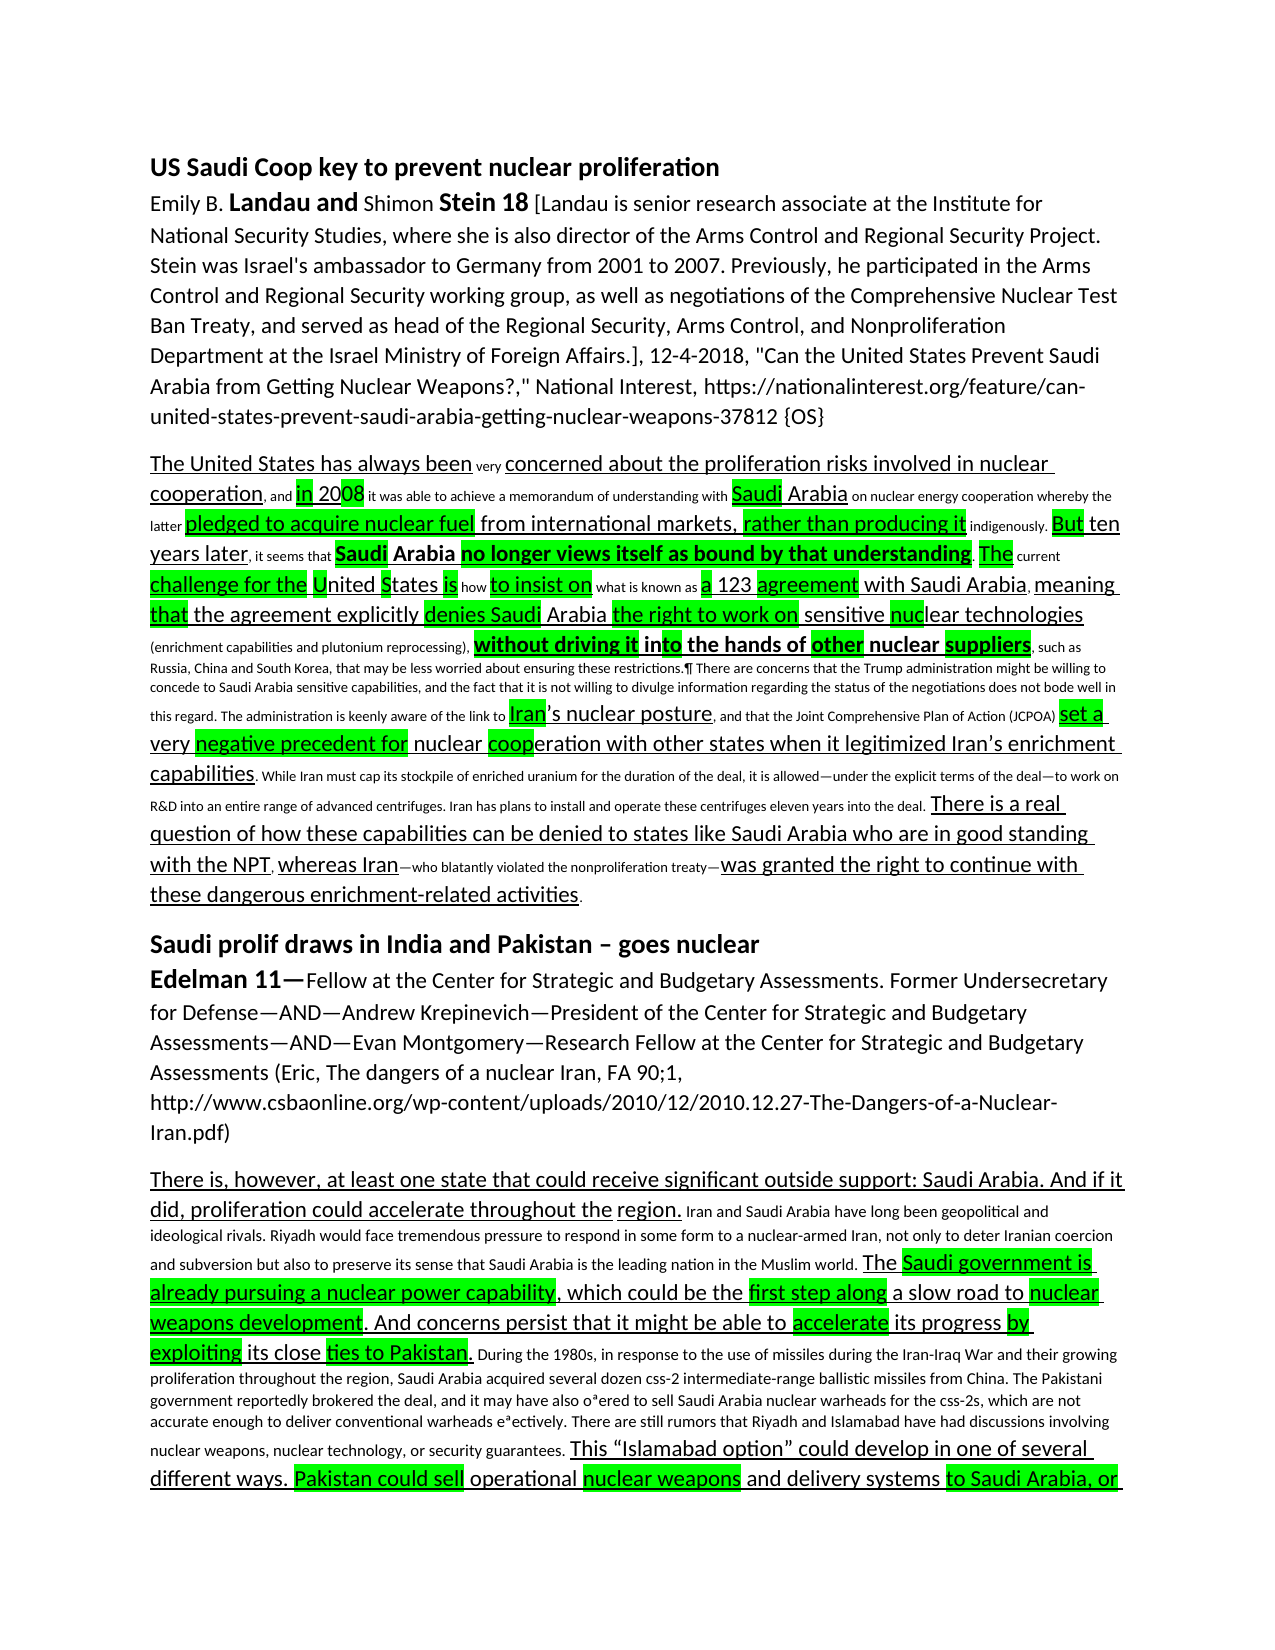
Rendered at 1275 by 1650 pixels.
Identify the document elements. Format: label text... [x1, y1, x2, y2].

text Edelman 11—Fellow at the Center for Strategic and Budgetary Assessments. Former Undersecretary for Defense—AND—Andrew Krepinevich—President of the Center for Strategic and Budgetary Assessments—AND—Evan Montgomery—Research Fellow at the Center for Strategic and Budgetary Assessments (Eric, The dangers of a nuclear Iran, FA 90;1, http://www.csbaonline.org/wp-content/uploads/2010/12/2010.12.27-The-Dangers-of-a-Nuclear-Iran.pdf) [150, 962, 1125, 1147]
subtitle Saudi prolif draws in India and Pakistan – goes nuclear [150, 927, 1125, 960]
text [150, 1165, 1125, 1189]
text Emily B. Landau and Shimon Stein 18 [Landau is senior research associate at the Institute for National Security Studies, where she is also director of the Arms Control and Regional Security Project. Stein was Israel's ambassador to Germany from 2001 to 2007. Previously, he participated in the Arms Control and Regional Security working group, as well as negotiations of the Comprehensive Nuclear Test Ban Treaty, and served as head of the Regional Security, Arms Control, and Nonproliferation Department at the Israel Ministry of Foreign Affairs.], 12-4-2018, "Can the United States Prevent Saudi Arabia from Getting Nuclear Weapons?," National Interest, https://nationalinterest.org/feature/can-united-states-prevent-saudi-arabia-getting-nuclear-weapons-37812 {OS} [150, 186, 1125, 430]
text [150, 1191, 1125, 1492]
subtitle US Saudi Coop key to prevent nuclear proliferation [150, 150, 1125, 183]
text The United States has always been very concerned about the proliferation risks involved in nuclear cooperation, and in 2008 it was able to achieve a memorandum of understanding with Saudi Arabia on nuclear energy cooperation whereby the latter pledged to acquire nuclear fuel from international markets, rather than producing it indigenously. But ten years later, it seems that Saudi Arabia no longer views itself as bound by that understanding. The current challenge for the United States is how to insist on what is known as a 123 agreement with Saudi Arabia, meaning that the agreement explicitly denies Saudi Arabia the right to work on sensitive nuclear technologies (enrichment capabilities and plutonium reprocessing), without driving it into the hands of other nuclear suppliers, such as Russia, China and South Korea, that may be less worried about ensuring these restrictions.¶ There are concerns that the Trump administration might be willing to concede to Saudi Arabia sensitive capabilities, and the fact that it is not willing to divulge information regarding the status of the negotiations does not bode well in this regard. The administration is keenly aware of the link to Iran’s nuclear posture, and that the Joint Comprehensive Plan of Action (JCPOA) set a very negative precedent for nuclear cooperation with other states when it legitimized Iran’s enrichment capabilities. While Iran must cap its stockpile of enriched uranium for the duration of the deal, it is allowed—under the explicit terms of the deal—to work on R&D into an entire range of advanced centrifuges. Iran has plans to install and operate these centrifuges eleven years into the deal. There is a real question of how these capabilities can be denied to states like Saudi Arabia who are in good standing with the NPT, whereas Iran—who blatantly violated the nonproliferation treaty—was granted the right to continue with these dangerous enrichment-related activities. [150, 449, 1125, 908]
